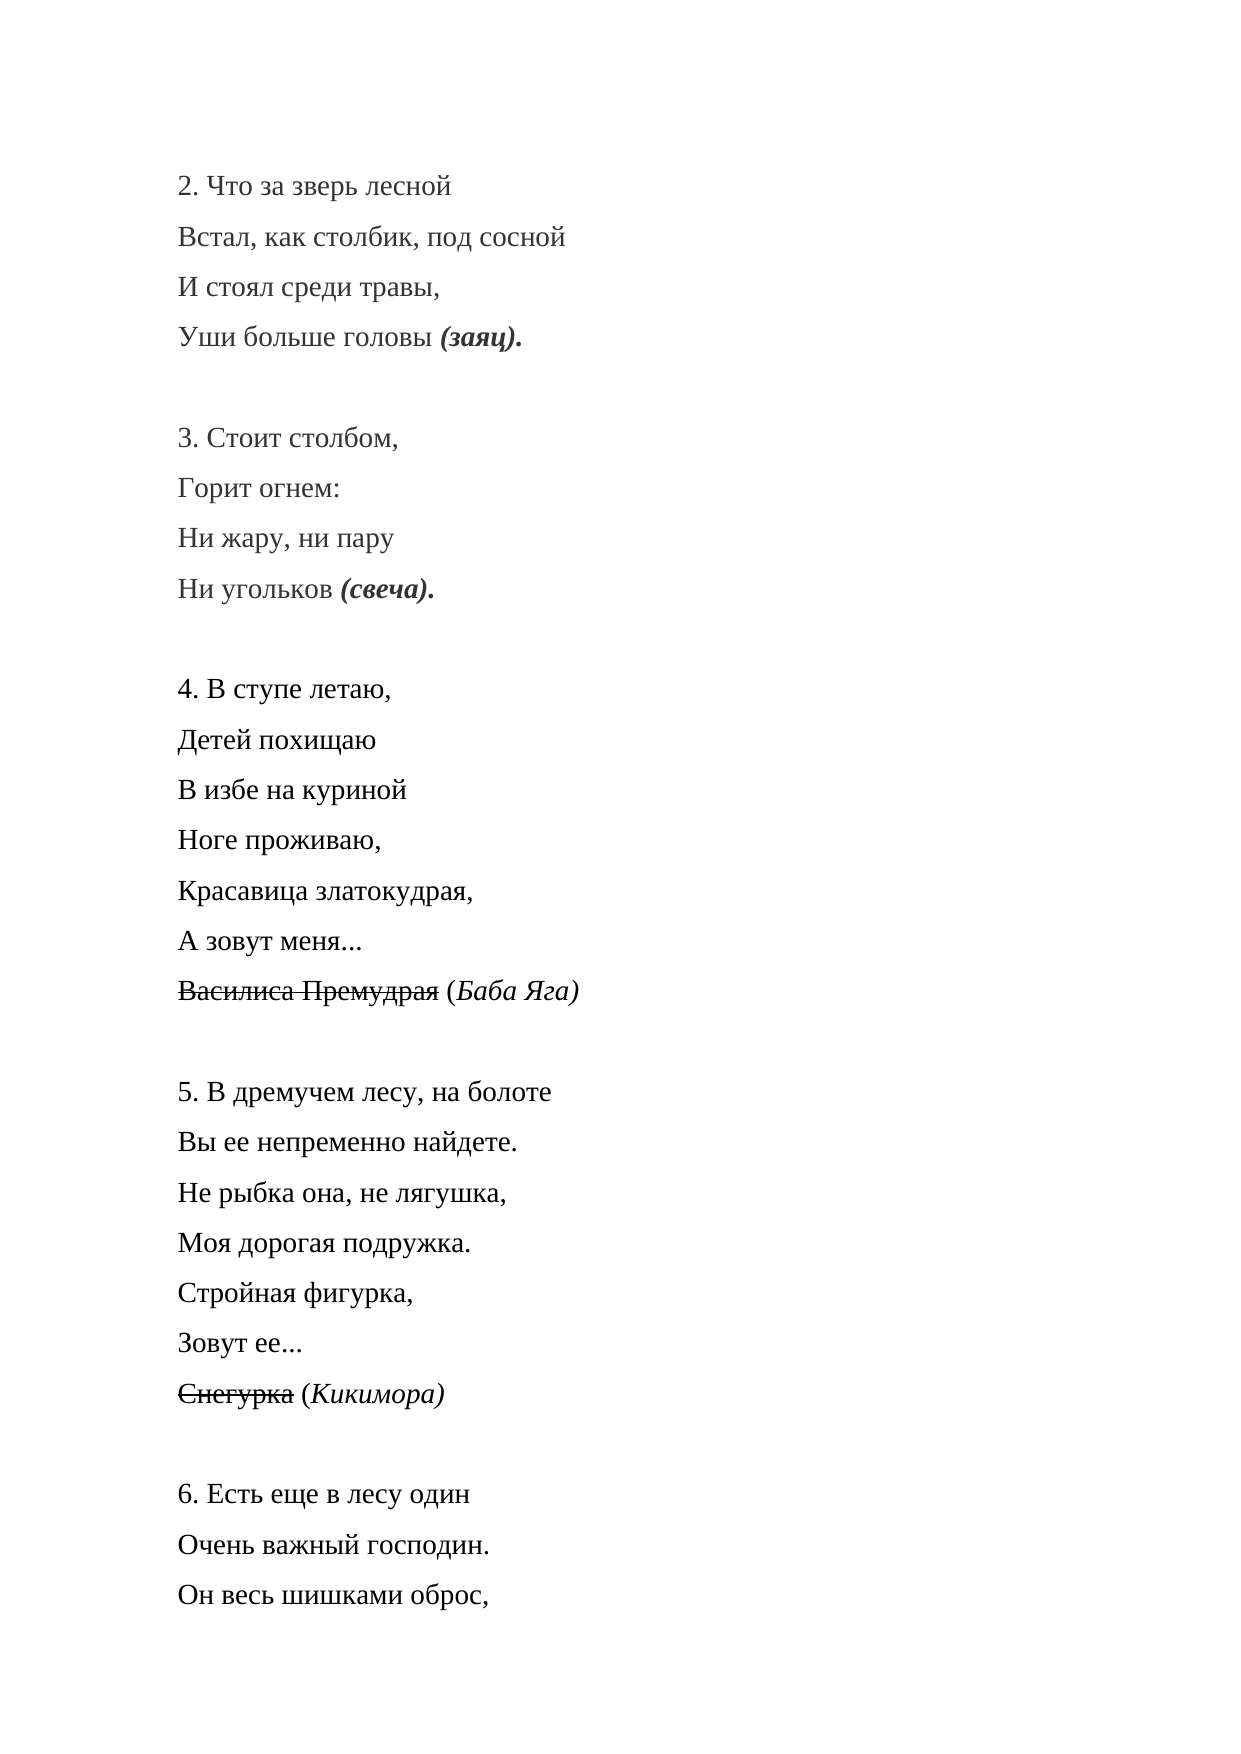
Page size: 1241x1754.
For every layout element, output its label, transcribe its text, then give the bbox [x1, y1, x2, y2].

text Встал, как столбик, под сосной [177, 219, 1152, 252]
text Очень важный господин. [177, 1527, 1152, 1560]
text Горит огнем: [177, 470, 1152, 504]
text Ни угольков (свеча). [177, 571, 1152, 604]
text Василиса Премудрая (Баба Яга) [177, 973, 1152, 1007]
text 6. Есть еще в лесу один [177, 1477, 1152, 1510]
text Стройная фигурка, [177, 1275, 1152, 1309]
text 4. В ступе летаю, [177, 672, 1152, 705]
text 2. Что за зверь лесной [177, 168, 1152, 202]
text Вы ее непременно найдете. [177, 1124, 1152, 1158]
text Не рыбка она, не лягушка, [177, 1175, 1152, 1208]
text Зовут ее... [177, 1326, 1152, 1359]
text Красавица златокудрая, [177, 873, 1152, 906]
text Детей похищаю [177, 722, 1152, 755]
text В избе на куриной [177, 772, 1152, 806]
text И стоял среди травы, [177, 269, 1152, 303]
text А зовут меня... [177, 923, 1152, 957]
text Ноге проживаю, [177, 822, 1152, 856]
text 3. Стоит столбом, [177, 420, 1152, 453]
text Он весь шишками оброс, [177, 1577, 1152, 1611]
text Моя дорогая подружка. [177, 1225, 1152, 1258]
text Снегурка (Кикимора) [177, 1376, 1152, 1409]
text Уши больше головы (заяц). [177, 319, 1152, 353]
text 5. В дремучем лесу, на болоте [177, 1074, 1152, 1108]
text Ни жару, ни пару [177, 521, 1152, 554]
